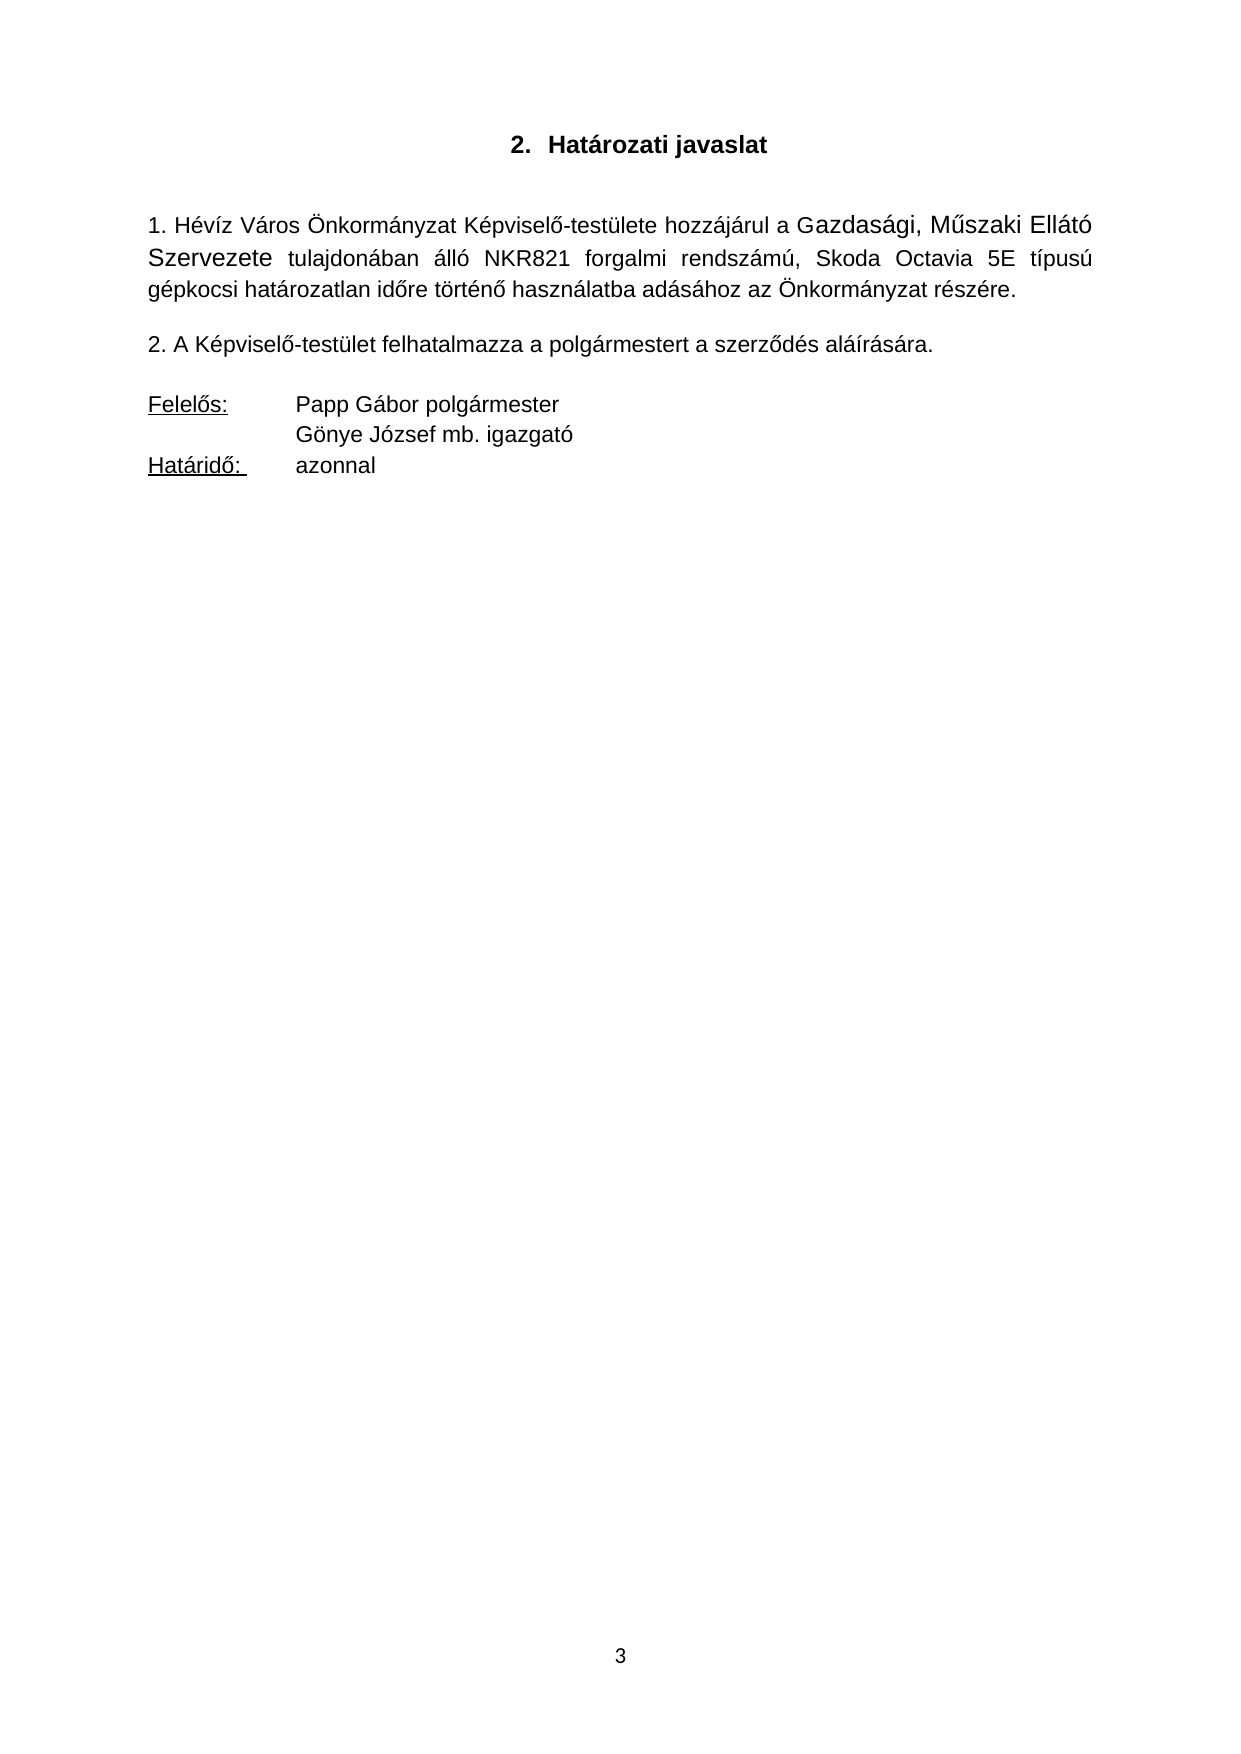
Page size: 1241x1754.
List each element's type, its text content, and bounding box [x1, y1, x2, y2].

text Határidő: azonnal [148, 452, 1093, 478]
text Gönye József mb. igazgató [221, 421, 1093, 448]
list Határozati javaslat [185, 130, 1093, 158]
text 1. Hévíz Város Önkormányzat Képviselő-testülete hozzájárul a Gazdasági, Műszaki Ellátó Szervezete tulajdonában álló NKR821 forgalmi rendszámú, Skoda Octavia 5E típusú gépkocsi határozatlan időre történő használatba adásához az Önkormányzat részére. [148, 210, 1093, 302]
text Felelős: Papp Gábor polgármester [148, 391, 1093, 417]
text 2. A Képviselő-testület felhatalmazza a polgármestert a szerződés aláírására. [148, 331, 1093, 357]
